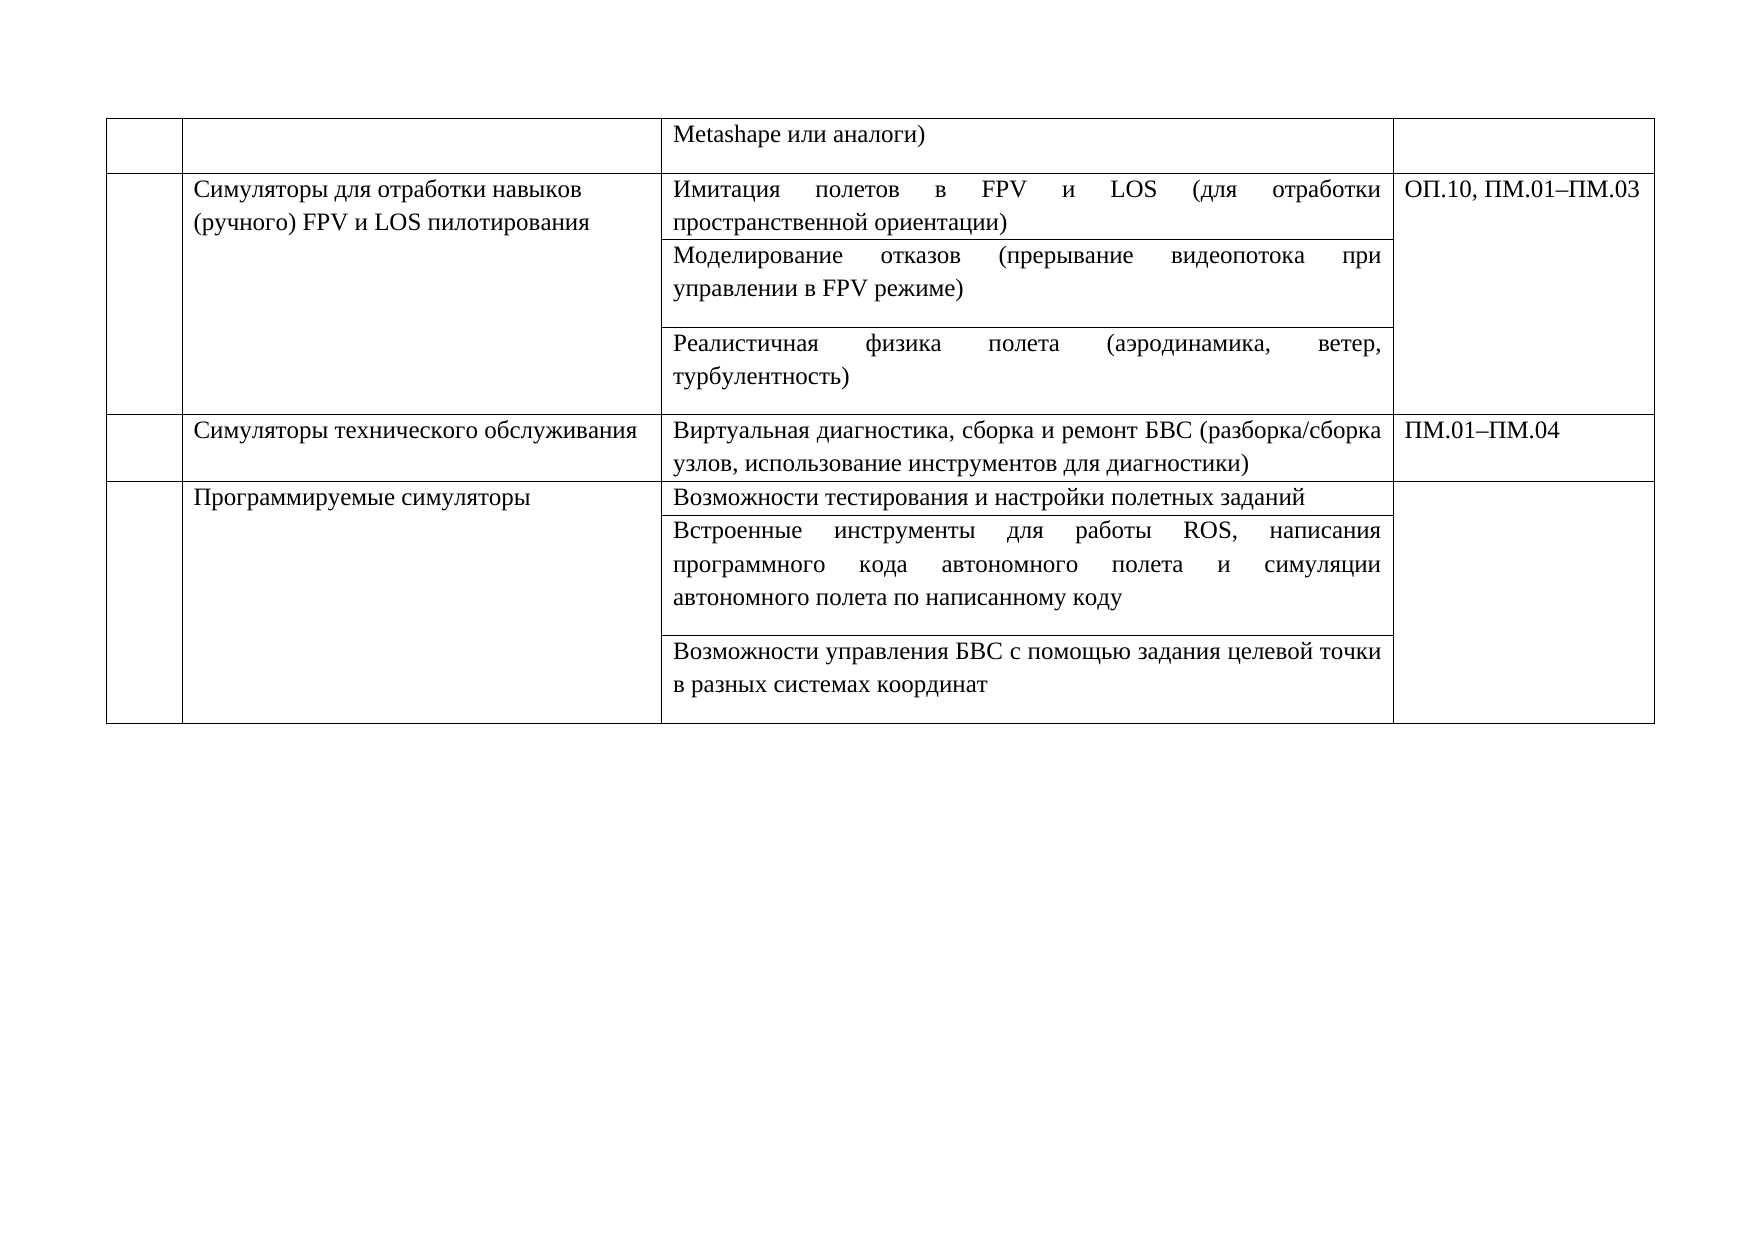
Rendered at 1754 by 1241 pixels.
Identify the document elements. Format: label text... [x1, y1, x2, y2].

table_cell Встроенные инструменты для работы ROS, написания программного кода автономного полета и симуляции автономного полета по написанному коду [662, 516, 1393, 635]
table_cell ОП.10, ПМ.01–ПМ.03 [1394, 174, 1654, 414]
table_cell [1394, 482, 1654, 723]
table_cell Возможности тестирования и настройки полетных заданий [662, 482, 1393, 514]
table_cell Возможности управления БВС с помощью задания целевой точки в разных системах координат [662, 636, 1393, 723]
table_cell Программируемые симуляторы [183, 482, 661, 723]
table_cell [662, 119, 1393, 173]
table_cell Имитация полетов в FPV и LOS (для отработки пространственной ориентации) [662, 174, 1393, 239]
table_cell Симуляторы для отработки навыков (ручного) FPV и LOS пилотирования [183, 174, 661, 414]
table_cell ПМ.01–ПМ.04 [1394, 415, 1654, 481]
table_cell Моделирование отказов (прерывание видеопотока при управлении в FPV режиме) [662, 240, 1393, 327]
table_cell [107, 174, 182, 414]
table_cell [107, 482, 182, 723]
table_cell Виртуальная диагностика, сборка и ремонт БВС (разборка/сборка узлов, использование инструментов для диагностики) [662, 415, 1393, 481]
table_cell [107, 415, 182, 481]
table_cell Реалистичная физика полета (аэродинамика, ветер, турбулентность) [662, 328, 1393, 414]
table_cell Симуляторы технического обслуживания [183, 415, 661, 481]
